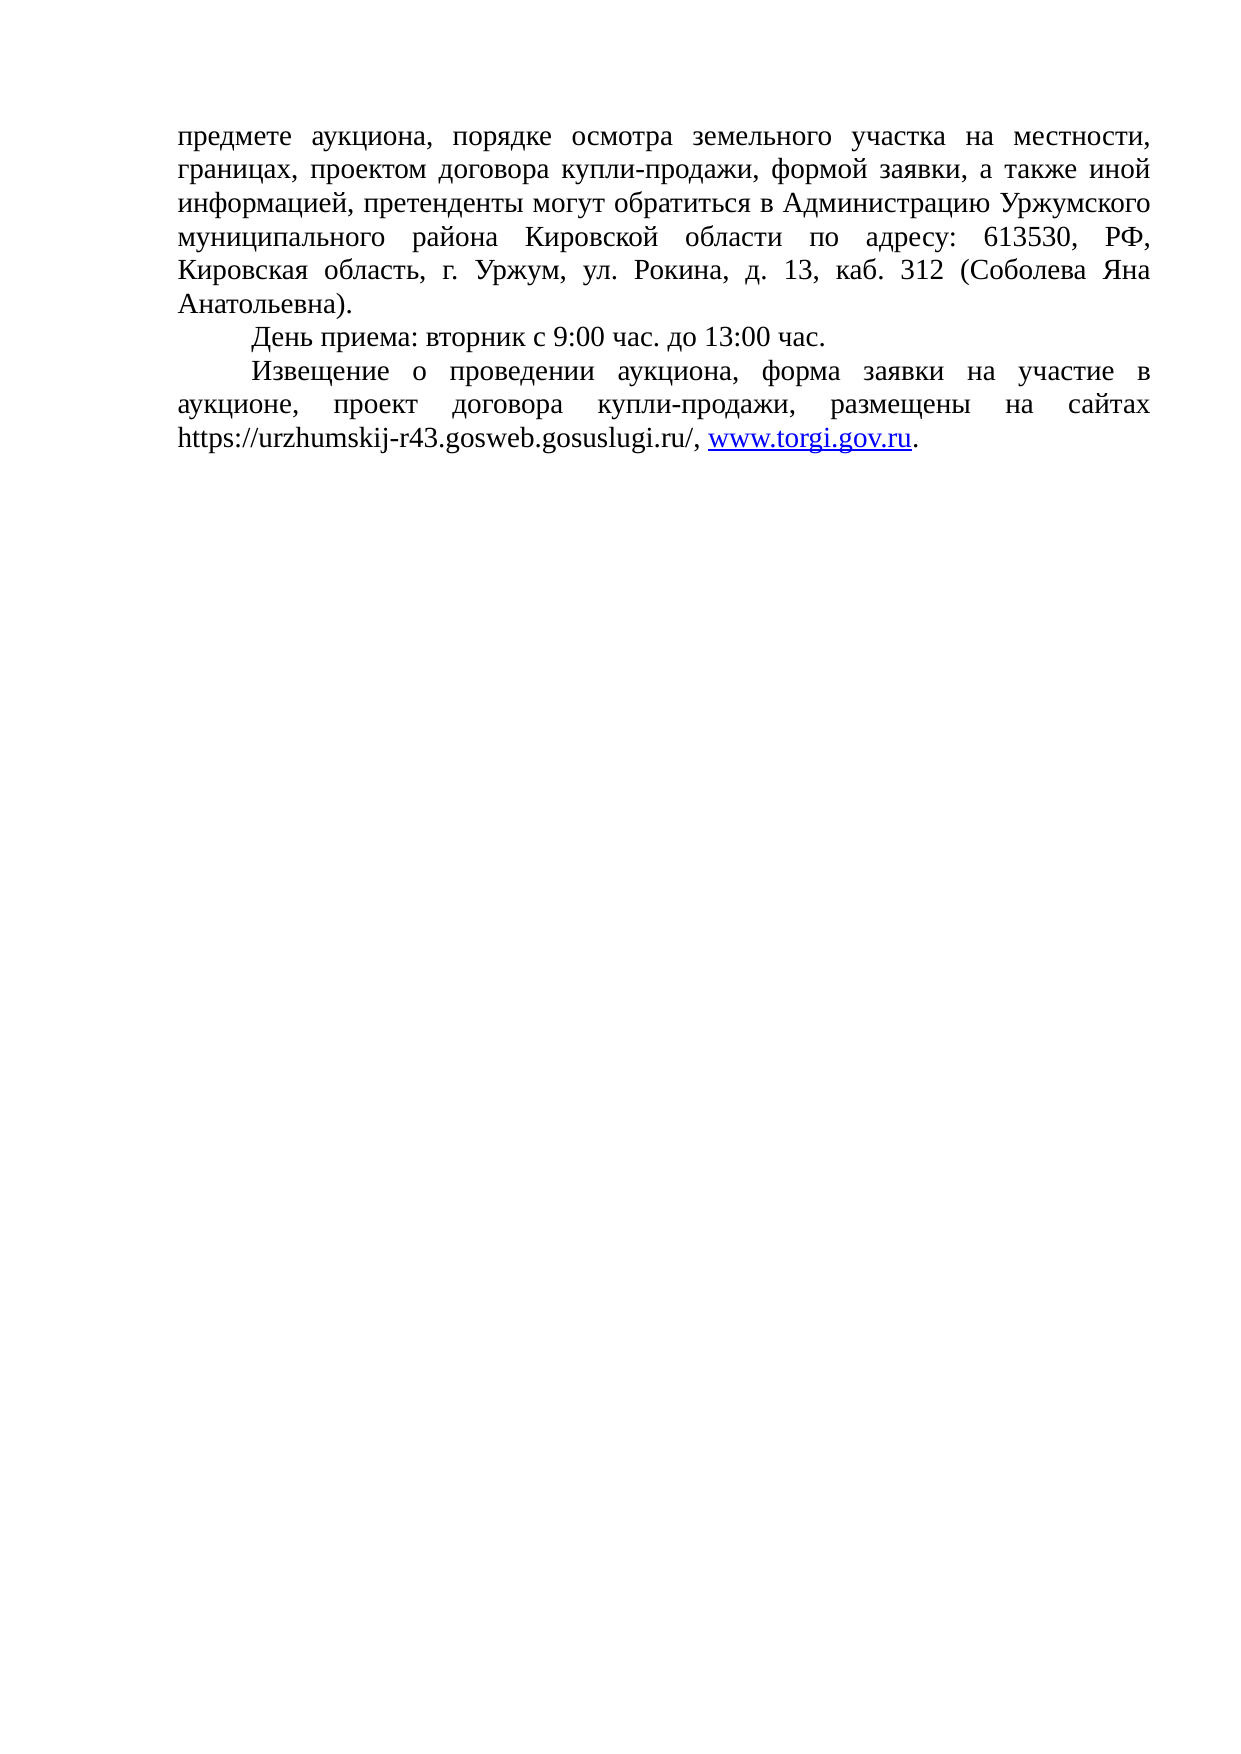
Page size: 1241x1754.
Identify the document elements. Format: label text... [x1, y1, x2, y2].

text День приема: вторник с 9:00 час. до 13:00 час. [177, 319, 1152, 353]
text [177, 118, 1152, 319]
text Извещение о проведении аукциона, форма заявки на участие в аукционе, проект договора купли-продажи, размещены на сайтах https://urzhumskij-r43.gosweb.gosuslugi.ru/, www.torgi.gov.ru. [177, 353, 1152, 453]
